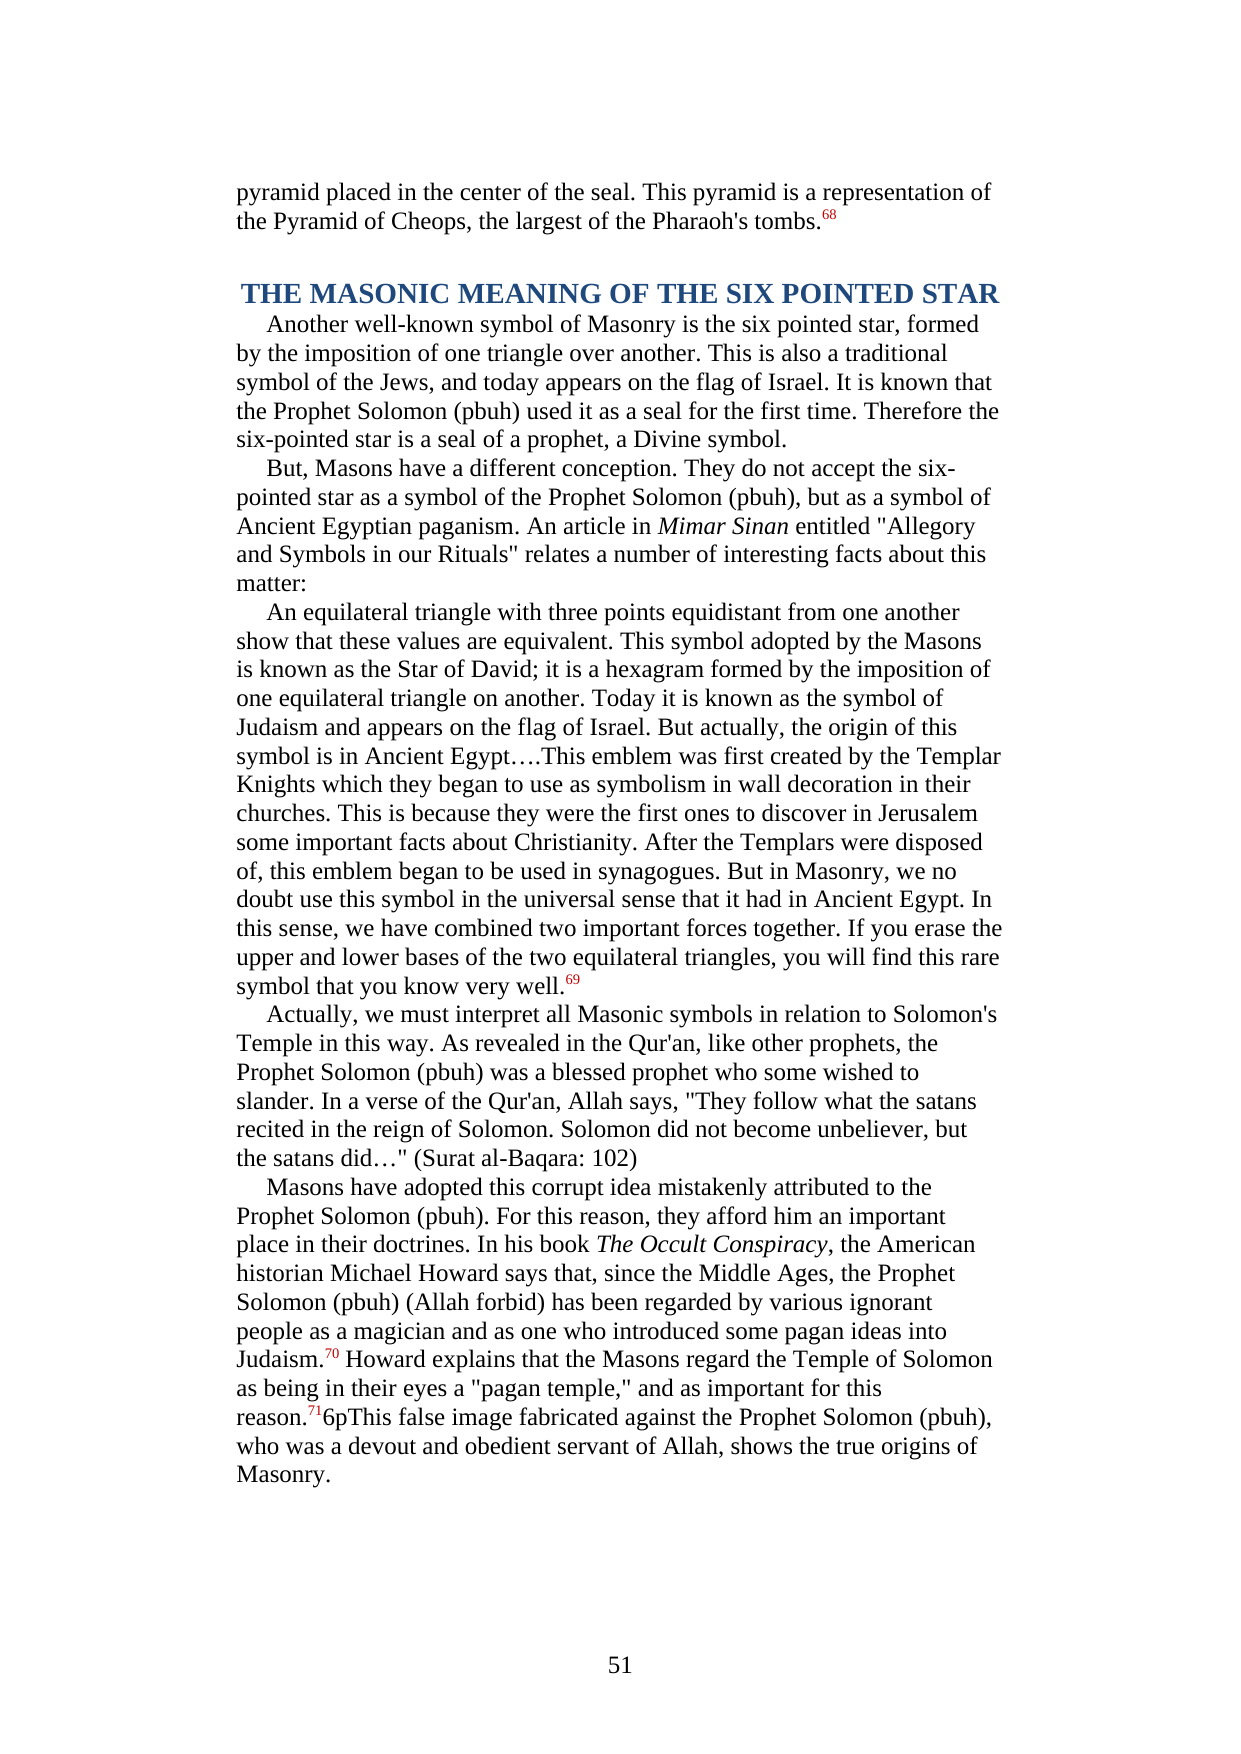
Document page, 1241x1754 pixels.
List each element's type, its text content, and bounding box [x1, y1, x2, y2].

text Masons have adopted this corrupt idea mistakenly attributed to the Prophet Solomon (pbuh). For this reason, they afford him an important place in their doctrines. In his book The Occult Conspiracy, the American historian Michael Howard says that, since the Middle Ages, the Prophet Solomon (pbuh) (Allah forbid) has been regarded by various ignorant people as a magician and as one who introduced some pagan ideas into Judaism.70 Howard explains that the Masons regard the Temple of Solomon as being in their eyes a "pagan temple," and as important for this reason.716pThis false image fabricated against the Prophet Solomon (pbuh), who was a devout and obedient servant of Allah, shows the true origins of Masonry. [236, 1172, 1004, 1488]
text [236, 177, 1004, 263]
subtitle THE MASONIC MEANING OF THE SIX POINTED STAR [236, 276, 1004, 309]
text An equilateral triangle with three points equidistant from one another show that these values are equivalent. This symbol adopted by the Masons is known as the Star of David; it is a hexagram formed by the imposition of one equilateral triangle on another. Today it is known as the symbol of Judaism and appears on the flag of Israel. But actually, the origin of this symbol is in Ancient Egypt….This emblem was first created by the Templar Knights which they began to use as symbolism in wall decoration in their churches. This is because they were the first ones to discover in Jerusalem some important facts about Christianity. After the Templars were disposed of, this emblem began to be used in synagogues. But in Masonry, we no doubt use this symbol in the universal sense that it had in Ancient Egypt. In this sense, we have combined two important forces together. If you erase the upper and lower bases of the two equilateral triangles, you will find this rare symbol that you know very well.69 [236, 597, 1004, 999]
text Actually, we must interpret all Masonic symbols in relation to Solomon's Temple in this way. As revealed in the Qur'an, like other prophets, the Prophet Solomon (pbuh) was a blessed prophet who some wished to slander. In a verse of the Qur'an, Allah says, "They follow what the satans recited in the reign of Solomon. Solomon did not become unbeliever, but the satans did…" (Surat al-Baqara: 102) [236, 999, 1004, 1172]
text But, Masons have a different conception. They do not accept the six-pointed star as a symbol of the Prophet Solomon (pbuh), but as a symbol of Ancient Egyptian paganism. An article in Mimar Sinan entitled "Allegory and Symbols in our Rituals" relates a number of interesting facts about this matter: [236, 453, 1004, 597]
text Another well-known symbol of Masonry is the six pointed star, formed by the imposition of one triangle over another. This is also a traditional symbol of the Jews, and today appears on the flag of Israel. It is known that the Prophet Solomon (pbuh) used it as a seal for the first time. Therefore the six-pointed star is a seal of a prophet, a Divine symbol. [236, 309, 1004, 453]
